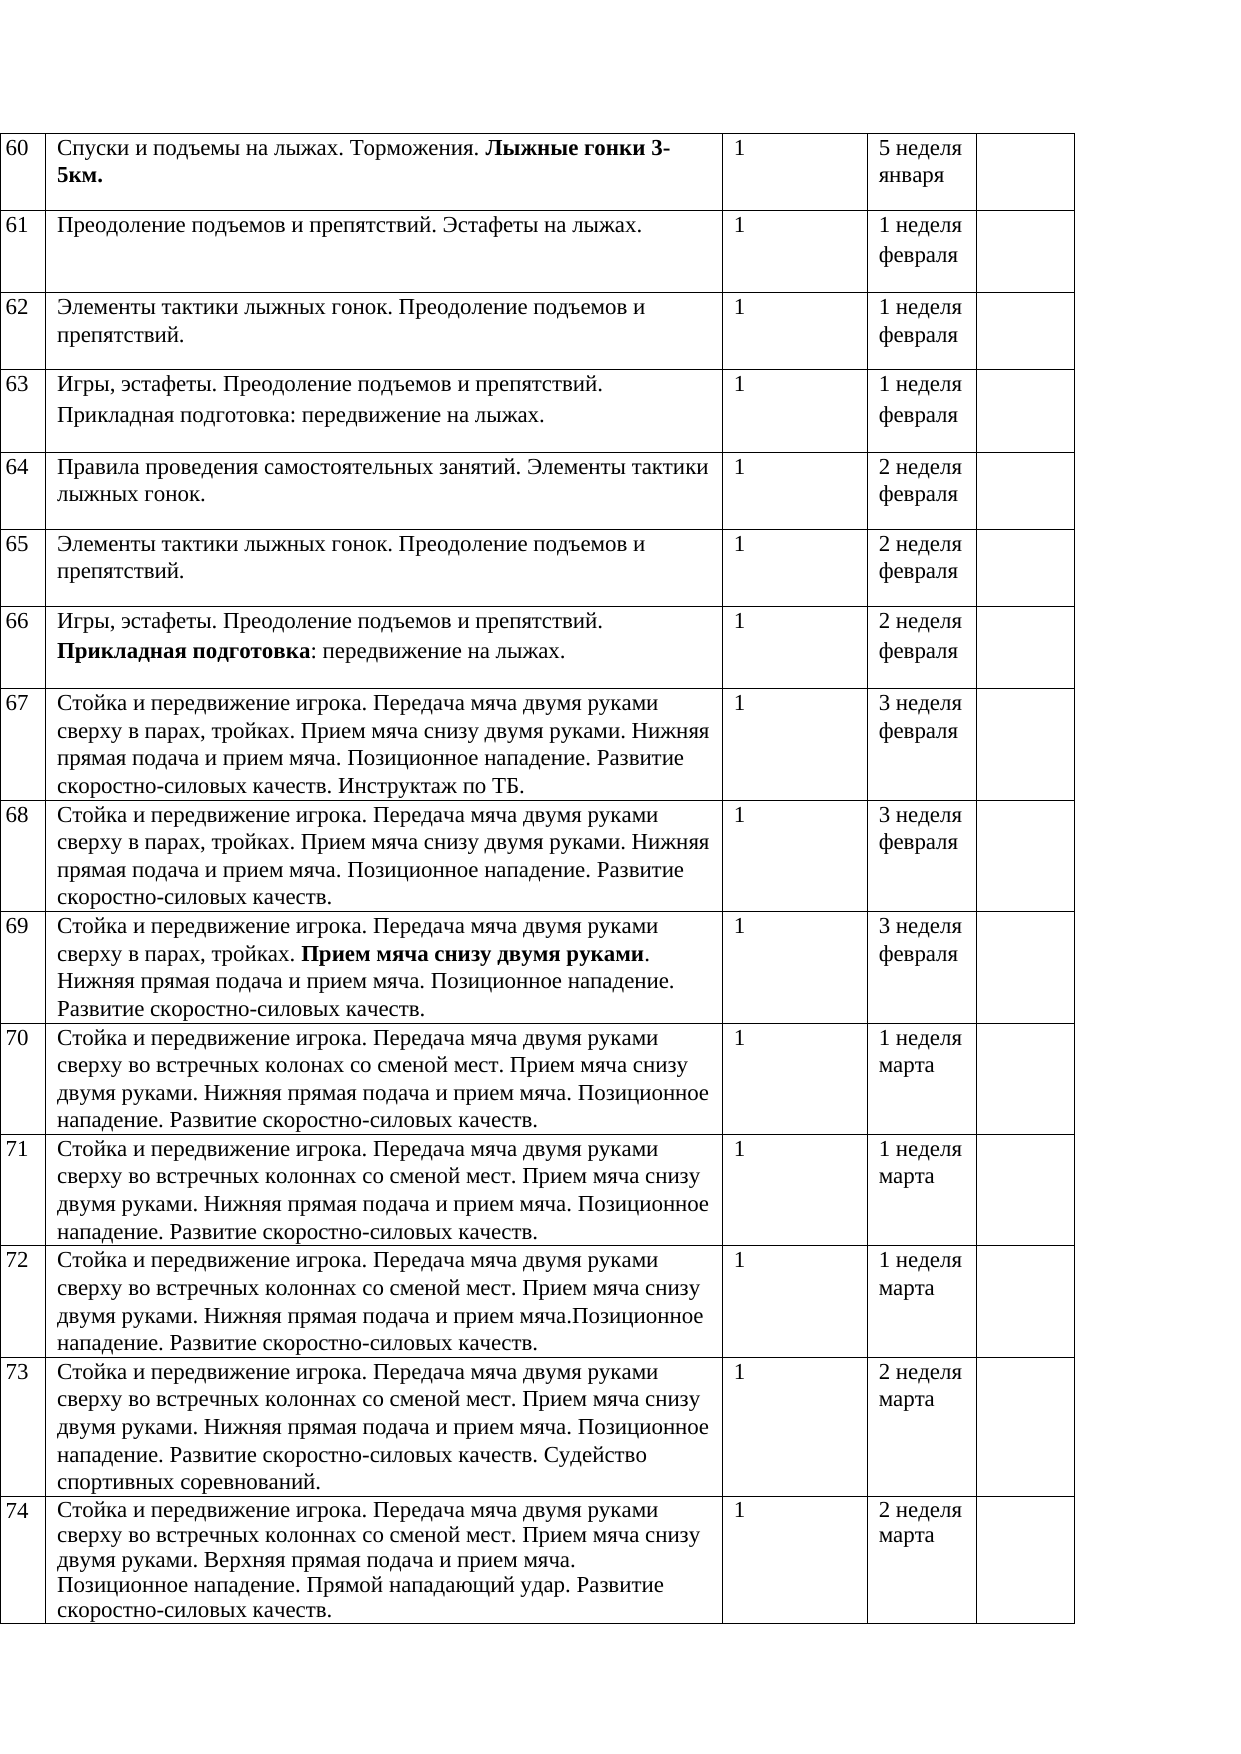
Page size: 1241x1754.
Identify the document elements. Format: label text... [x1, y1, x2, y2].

table_cell 1 [723, 1246, 867, 1357]
table_cell 74 [1, 1497, 45, 1622]
table_cell [977, 453, 1074, 529]
table_cell [977, 134, 1074, 210]
table_cell 1 [723, 211, 867, 292]
table_cell 64 [1, 453, 45, 529]
table_cell 67 [1, 689, 45, 799]
table_cell 1 неделя февраля [868, 211, 976, 292]
table_cell 60 [1, 134, 45, 210]
table_cell 61 [1, 211, 45, 292]
table_cell Игры, эстафеты. Преодоление подъемов и препятствий. Прикладная подготовка: передвижение на лыжах. [46, 370, 722, 452]
table_cell 3 неделя февраля [868, 912, 976, 1022]
table_cell Стойка и передвижение игрока. Передача мяча двумя руками сверху в парах, тройках. Прием мяча снизу двумя руками. Нижняя прямая подача и прием мяча. Позиционное нападение. Развитие скоростно-силовых качеств. [46, 912, 722, 1022]
table_cell 1 [723, 1497, 867, 1622]
table_cell 63 [1, 370, 45, 452]
table_cell 1 [723, 370, 867, 452]
table_cell 1 неделя февраля [868, 370, 976, 452]
table_cell Элементы тактики лыжных гонок. Преодоление подъемов и препятствий. [46, 293, 722, 369]
table_cell 66 [1, 607, 45, 688]
table_cell 1 [723, 1358, 867, 1496]
table_cell [977, 1358, 1074, 1496]
table_cell Игры, эстафеты. Преодоление подъемов и препятствий. Прикладная подготовка: передвижение на лыжах. [46, 607, 722, 688]
table_cell Элементы тактики лыжных гонок. Преодоление подъемов и препятствий. [46, 530, 722, 606]
table_cell 2 неделя марта [868, 1497, 976, 1622]
table_cell [977, 689, 1074, 799]
table_cell 71 [1, 1135, 45, 1245]
table_cell Правила проведения самостоятельных занятий. Элементы тактики лыжных гонок. [46, 453, 722, 529]
table_cell 68 [1, 801, 45, 911]
table_cell [977, 211, 1074, 292]
table_cell 1 [723, 453, 867, 529]
table_cell Преодоление подъемов и препятствий. Эстафеты на лыжах. [46, 211, 722, 292]
table_cell Стойка и передвижение игрока. Передача мяча двумя руками сверху во встречных колоннах со сменой мест. Прием мяча снизу двумя руками. Нижняя прямая подача и прием мяча.Позиционное нападение. Развитие скоростно-силовых качеств. [46, 1246, 722, 1357]
table_cell [977, 912, 1074, 1022]
table_cell 1 неделя марта [868, 1024, 976, 1134]
table_cell 1 [723, 689, 867, 799]
table_cell [977, 530, 1074, 606]
table_cell [977, 1024, 1074, 1134]
table_cell Стойка и передвижение игрока. Передача мяча двумя руками сверху во встречных колоннах со сменой мест. Прием мяча снизу двумя руками. Нижняя прямая подача и прием мяча. Позиционное нападение. Развитие скоростно-силовых качеств. Судейство спортивных соревнований. [46, 1358, 722, 1496]
table_cell [977, 1497, 1074, 1622]
table_cell [977, 607, 1074, 688]
table_cell 1 [723, 1135, 867, 1245]
table_cell 5 неделя января [868, 134, 976, 210]
table_cell Стойка и передвижение игрока. Передача мяча двумя руками сверху в парах, тройках. Прием мяча снизу двумя руками. Нижняя прямая подача и прием мяча. Позиционное нападение. Развитие скоростно-силовых качеств. Инструктаж по ТБ. [46, 689, 722, 799]
table_cell 72 [1, 1246, 45, 1357]
table_cell 2 неделя февраля [868, 607, 976, 688]
table_cell 1 неделя марта [868, 1246, 976, 1357]
table_cell [977, 801, 1074, 911]
table_cell Спуски и подъемы на лыжах. Торможения. Лыжные гонки 3-5км. [46, 134, 722, 210]
table_cell 1 [723, 530, 867, 606]
table_cell [977, 1246, 1074, 1357]
table_cell 1 [723, 607, 867, 688]
table_cell 69 [1, 912, 45, 1022]
table_cell 3 неделя февраля [868, 801, 976, 911]
table_cell 65 [1, 530, 45, 606]
table_cell 2 неделя февраля [868, 530, 976, 606]
table_cell 2 неделя февраля [868, 453, 976, 529]
table_cell 1 неделя февраля [868, 293, 976, 369]
table_cell Стойка и передвижение игрока. Передача мяча двумя руками сверху в парах, тройках. Прием мяча снизу двумя руками. Нижняя прямая подача и прием мяча. Позиционное нападение. Развитие скоростно-силовых качеств. [46, 801, 722, 911]
table_cell Стойка и передвижение игрока. Передача мяча двумя руками сверху во встречных колоннах со сменой мест. Прием мяча снизу двумя руками. Нижняя прямая подача и прием мяча. Позиционное нападение. Развитие скоростно-силовых качеств. [46, 1135, 722, 1245]
table_cell 1 [723, 134, 867, 210]
table_cell 62 [1, 293, 45, 369]
table_cell 1 [723, 912, 867, 1022]
table_cell 2 неделя марта [868, 1358, 976, 1496]
table_cell 1 неделя марта [868, 1135, 976, 1245]
table_cell 3 неделя февраля [868, 689, 976, 799]
table_cell [977, 293, 1074, 369]
table_cell 70 [1, 1024, 45, 1134]
table_cell 1 [723, 801, 867, 911]
table_cell 73 [1, 1358, 45, 1496]
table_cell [46, 1497, 722, 1622]
table_cell [977, 370, 1074, 452]
table_cell Стойка и передвижение игрока. Передача мяча двумя руками сверху во встречных колонах со сменой мест. Прием мяча снизу двумя руками. Нижняя прямая подача и прием мяча. Позиционное нападение. Развитие скоростно-силовых качеств. [46, 1024, 722, 1134]
table_cell [977, 1135, 1074, 1245]
table_cell 1 [723, 293, 867, 369]
table_cell 1 [723, 1024, 867, 1134]
